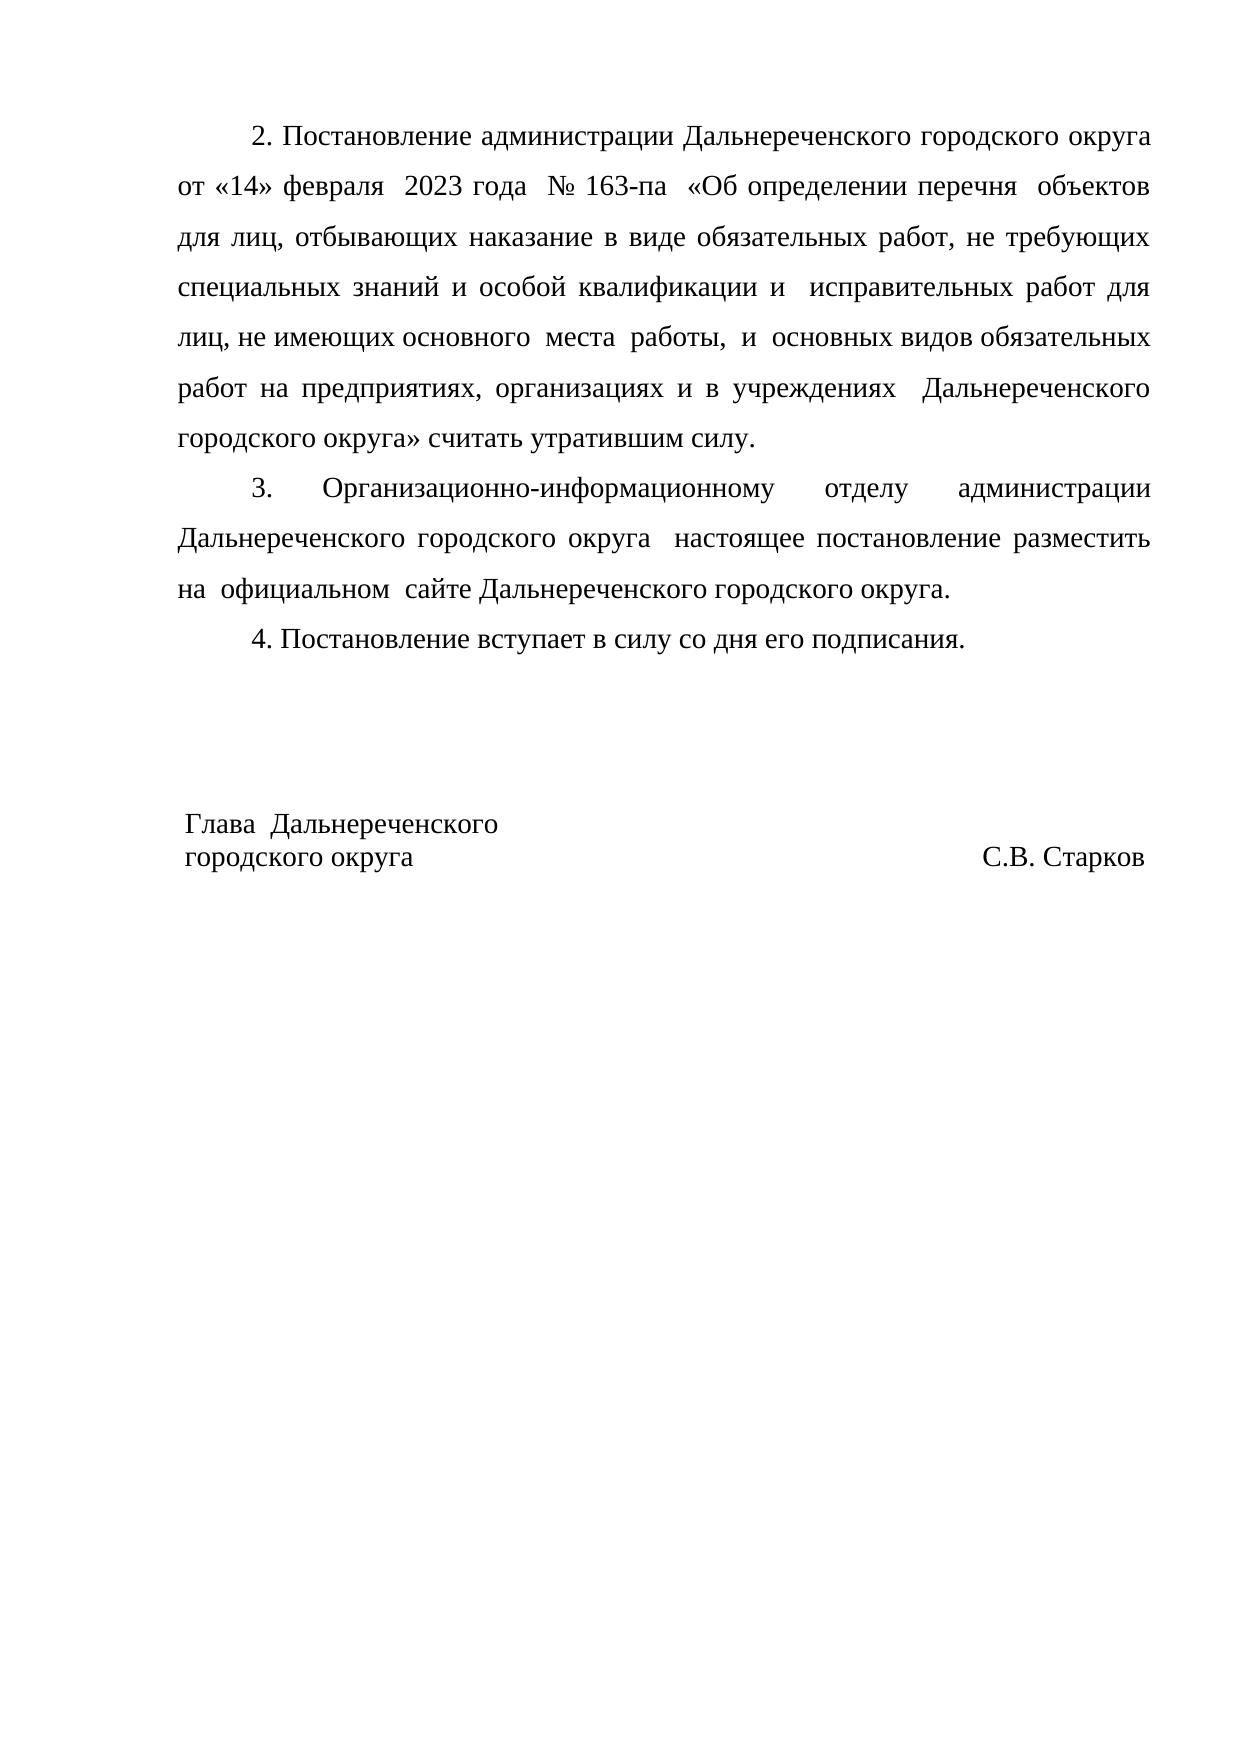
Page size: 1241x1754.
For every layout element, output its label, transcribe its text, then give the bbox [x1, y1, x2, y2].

text Глава Дальнереченского [177, 806, 1152, 839]
text городского округа С.В. Старков [177, 839, 1152, 873]
text 4. Постановление вступает в силу со дня его подписания. [177, 621, 1152, 655]
text 2. Постановление администрации Дальнереченского городского округа от «14» февраля 2023 года № 163-па «Об определении перечня объектов для лиц, отбывающих наказание в виде обязательных работ, не требующих специальных знаний и особой квалификации и исправительных работ для лиц, не имеющих основного места работы, и основных видов обязательных работ на предприятиях, организациях и в учреждениях Дальнереченского городского округа» считать утратившим силу. [177, 118, 1152, 453]
text 3. Организационно-информационному отделу администрации Дальнереченского городского округа настоящее постановление разместить на официальном сайте Дальнереченского городского округа. [177, 470, 1152, 604]
